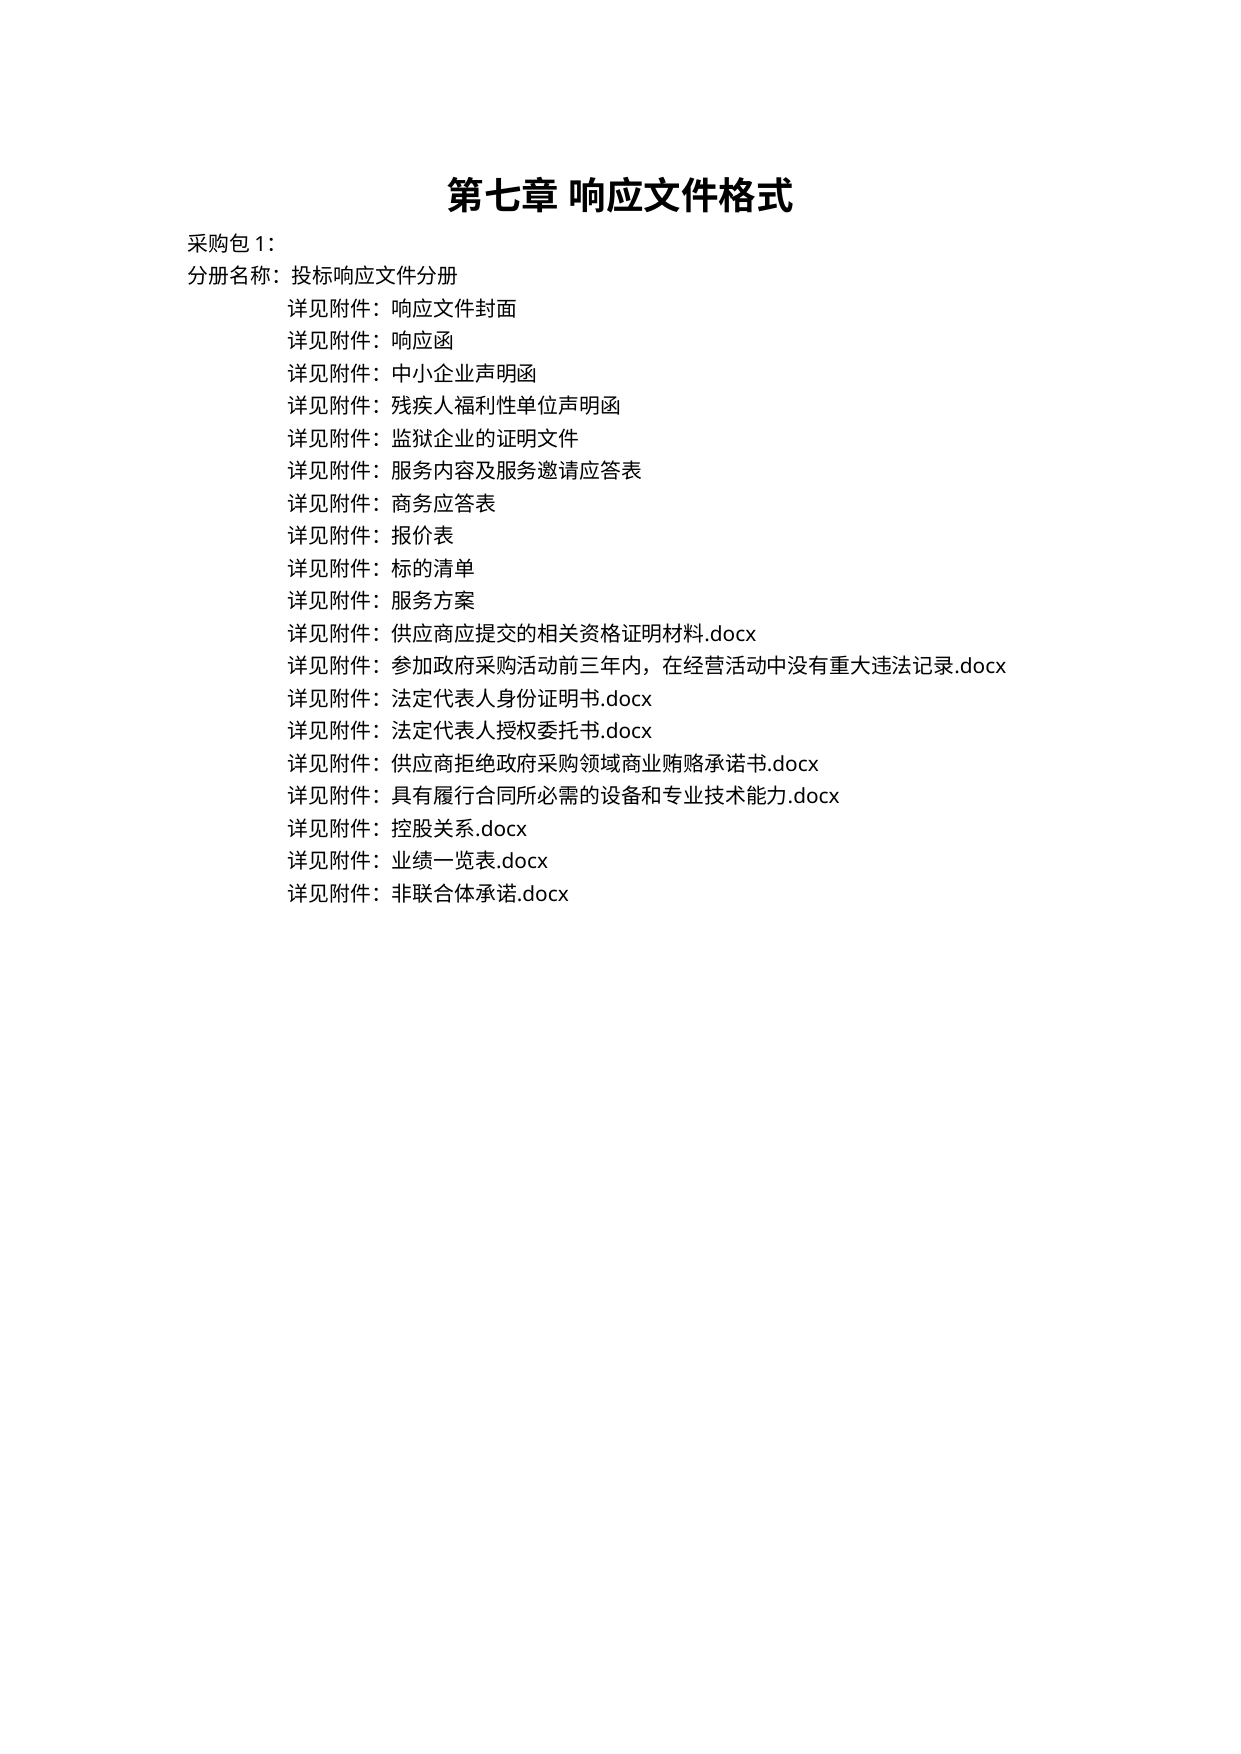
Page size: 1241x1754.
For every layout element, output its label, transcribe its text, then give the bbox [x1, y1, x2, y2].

text 详见附件：残疾人福利性单位声明函 [187, 389, 1053, 422]
text 第七章 响应文件格式 [187, 162, 1053, 227]
text 详见附件：服务方案 [187, 584, 1053, 617]
text 采购包1： [187, 227, 1053, 259]
text 详见附件：标的清单 [187, 552, 1053, 584]
text 详见附件：具有履行合同所必需的设备和专业技术能力.docx [187, 779, 1053, 812]
text 详见附件：控股关系.docx [187, 812, 1053, 844]
text 详见附件：响应函 [187, 324, 1053, 357]
text 详见附件：法定代表人身份证明书.docx [187, 682, 1053, 714]
text 详见附件：中小企业声明函 [187, 357, 1053, 389]
text 详见附件：商务应答表 [187, 487, 1053, 519]
text 分册名称：投标响应文件分册 [187, 259, 1053, 292]
text 详见附件：监狱企业的证明文件 [187, 422, 1053, 454]
text 详见附件：响应文件封面 [187, 292, 1053, 324]
text 详见附件：非联合体承诺.docx [187, 877, 1053, 909]
text 详见附件：参加政府采购活动前三年内，在经营活动中没有重大违法记录.docx [187, 649, 1053, 682]
text 详见附件：法定代表人授权委托书.docx [187, 714, 1053, 747]
text 详见附件：供应商拒绝政府采购领域商业贿赂承诺书.docx [187, 747, 1053, 779]
text 详见附件：业绩一览表.docx [187, 844, 1053, 877]
text 详见附件：服务内容及服务邀请应答表 [187, 454, 1053, 487]
text 详见附件：报价表 [187, 519, 1053, 552]
text 详见附件：供应商应提交的相关资格证明材料.docx [187, 617, 1053, 649]
